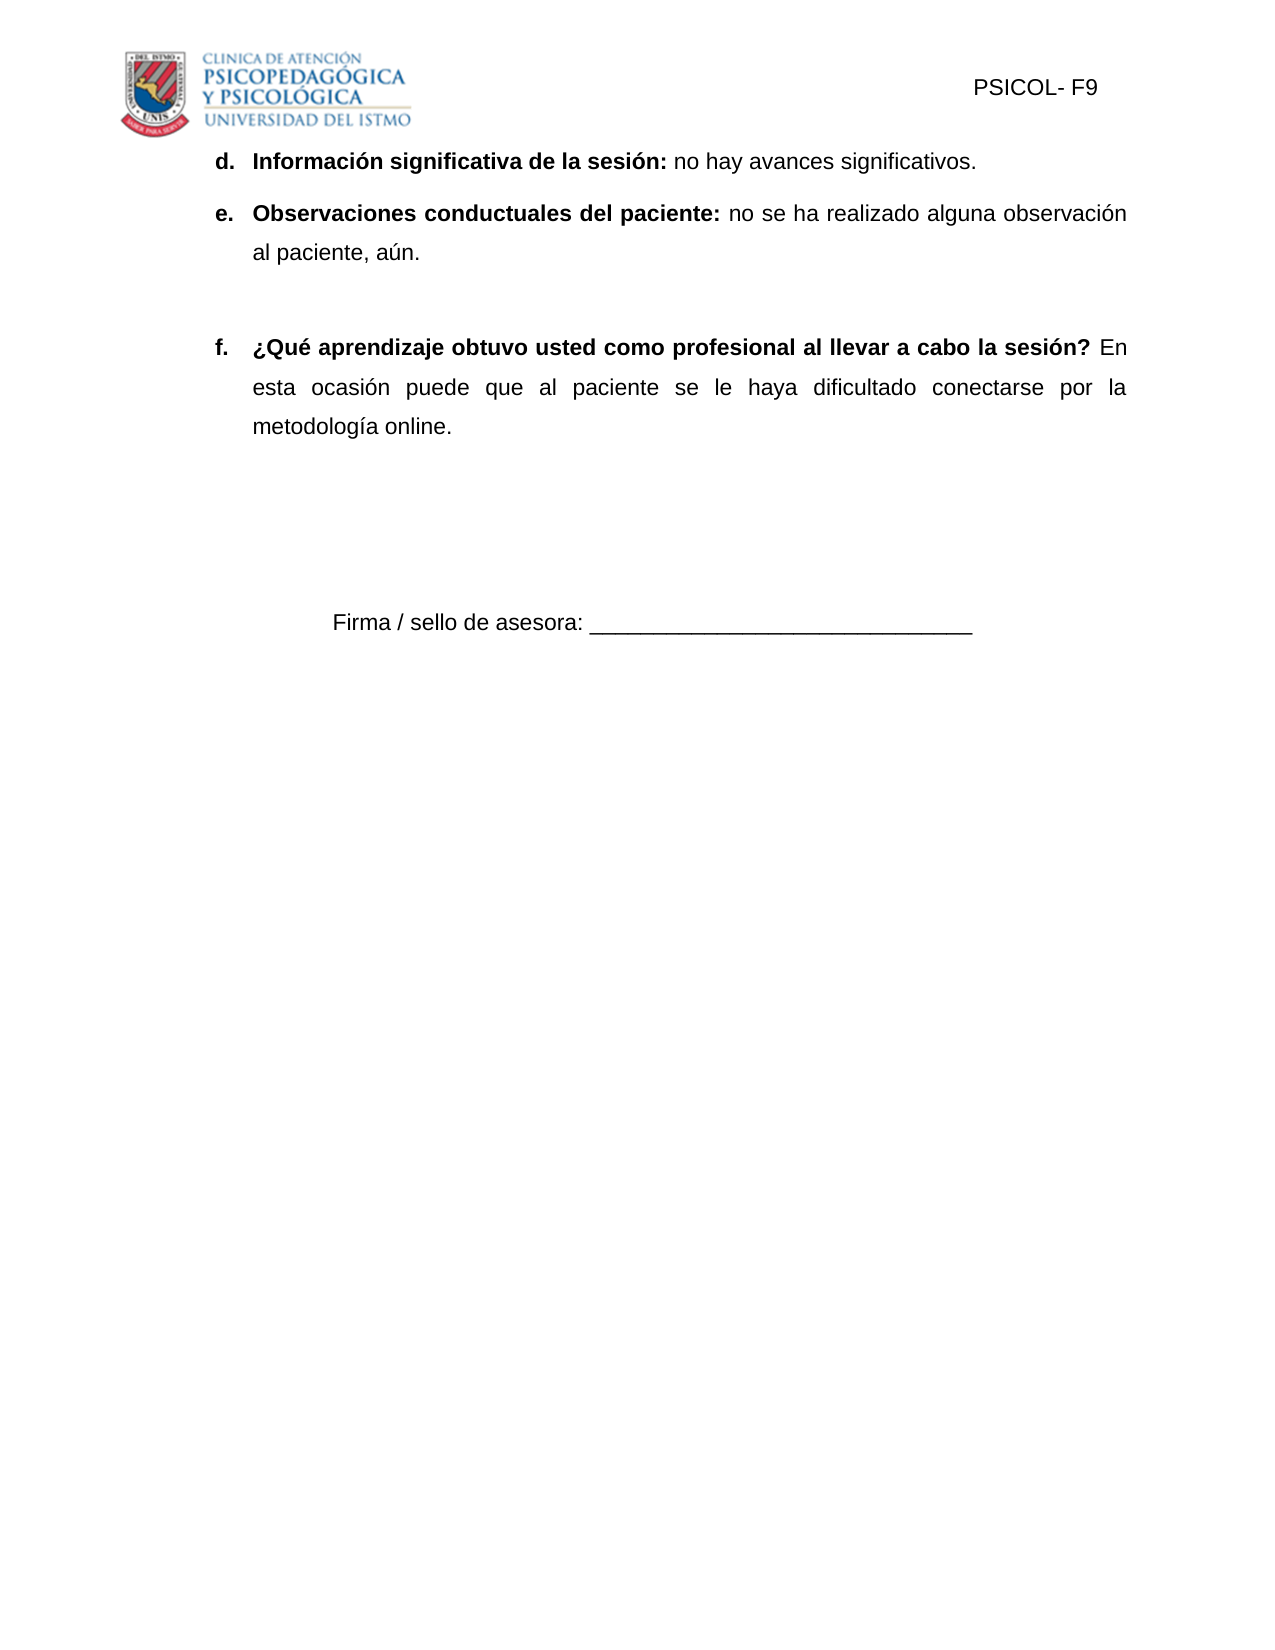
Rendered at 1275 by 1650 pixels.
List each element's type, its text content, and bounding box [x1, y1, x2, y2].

list ¿Qué aprendizaje obtuvo usted como profesional al llevar a cabo la sesión? En esta ocasión puede que al paciente se le haya dificultado conectarse por la metodología online. [215, 334, 1127, 479]
list Observaciones conductuales del paciente: no se ha realizado alguna observación al paciente, aún. [215, 200, 1127, 266]
list Información significativa de la sesión: no hay avances significativos. [215, 148, 1127, 174]
picture [65, 20, 437, 148]
text Firma / sello de asesora: ______________________________ [177, 609, 1127, 635]
